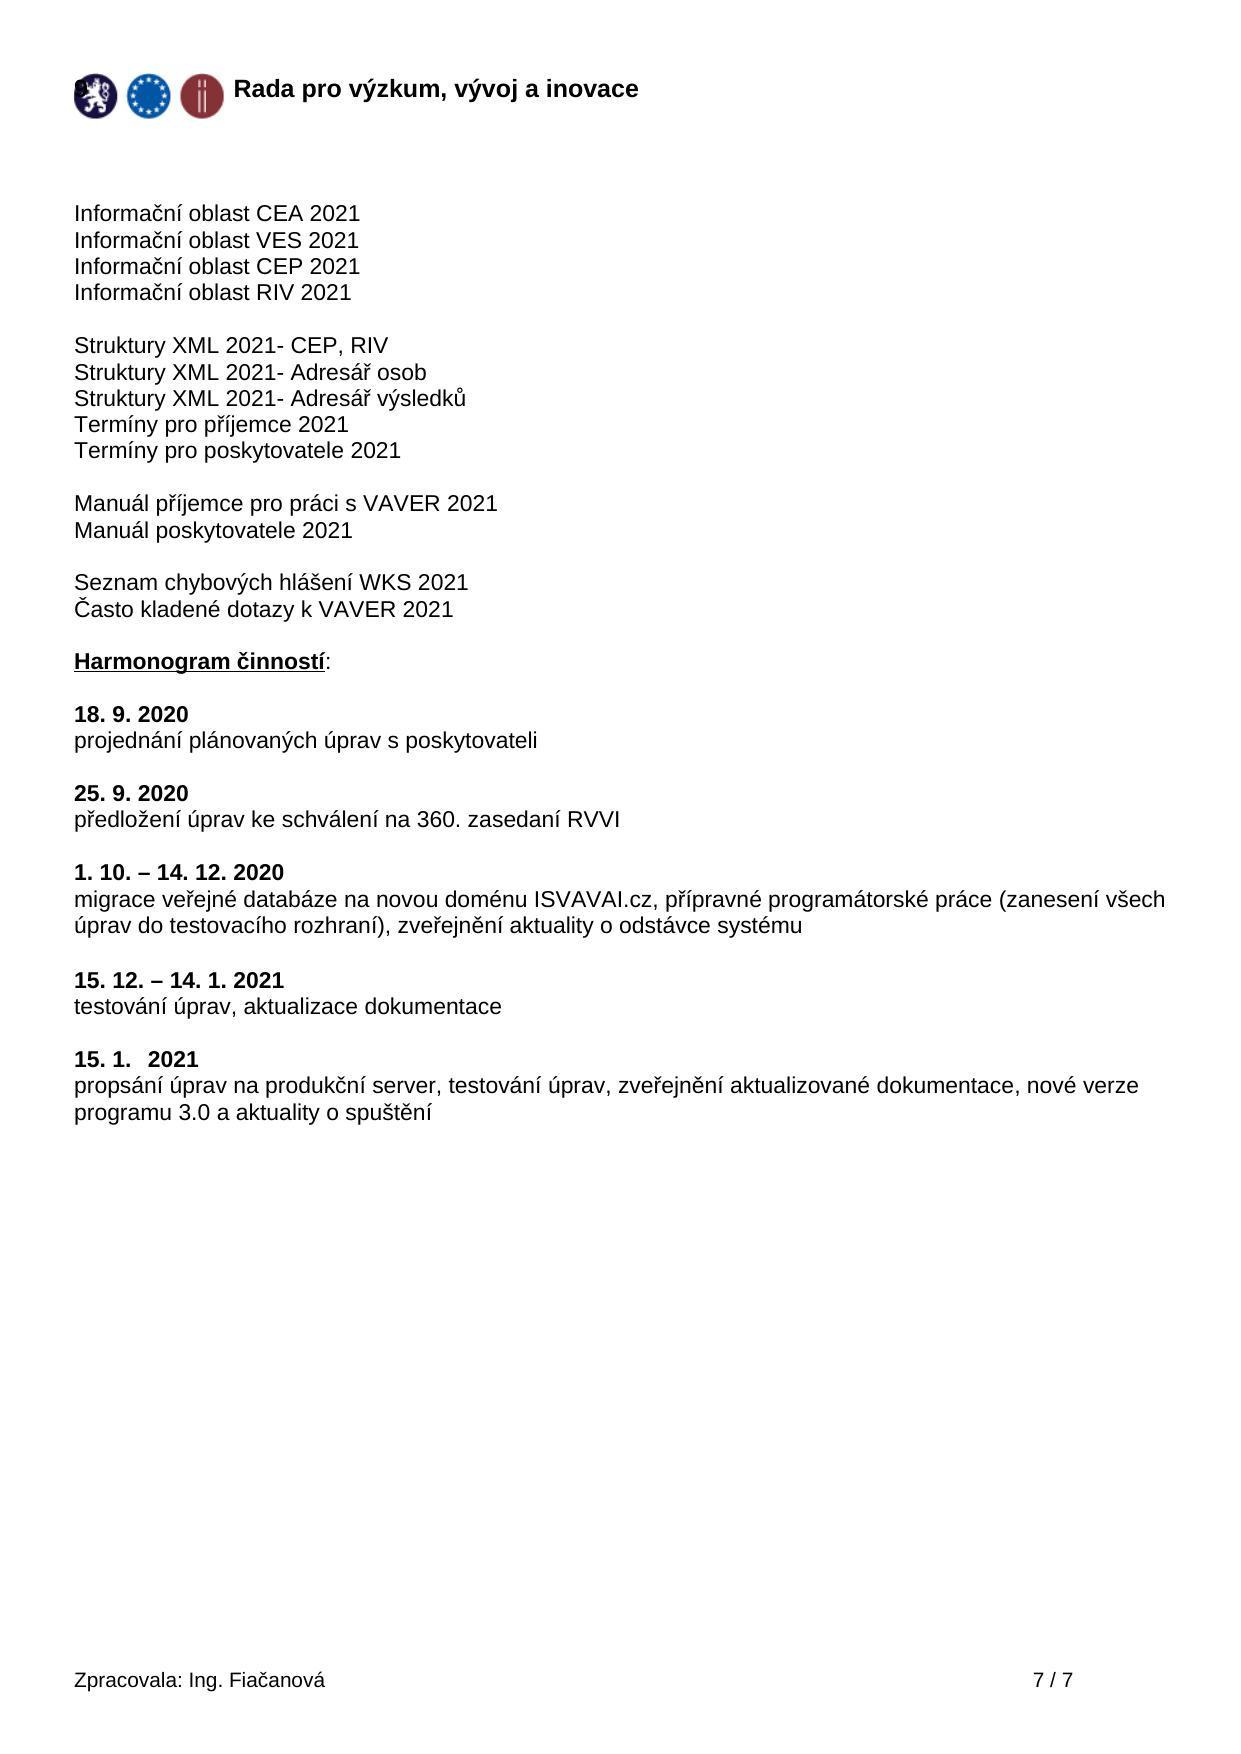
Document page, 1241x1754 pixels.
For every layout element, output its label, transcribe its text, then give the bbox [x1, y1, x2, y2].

text 15. 12. – 14. 1. 2021 [74, 967, 1167, 993]
text Informační oblast CEP 2021 [74, 253, 1167, 279]
text Struktury XML 2021- Adresář výsledků [74, 385, 1167, 411]
text Manuál poskytovatele 2021 [74, 517, 1167, 543]
text Struktury XML 2021- Adresář osob [74, 358, 1167, 385]
text 15. 1. 2021 [74, 1046, 1167, 1072]
text Termíny pro příjemce 2021 [74, 411, 1167, 437]
text Struktury XML 2021- CEP, RIV [74, 332, 1167, 358]
text Informační oblast CEA 2021 [74, 200, 1167, 227]
text předložení úprav ke schválení na 360. zasedaní RVVI [74, 806, 1167, 833]
picture [73, 73, 224, 120]
text testování úprav, aktualizace dokumentace [74, 993, 1167, 1020]
text Informační oblast VES 2021 [74, 227, 1167, 253]
text 1. 10. – 14. 12. 2020 [74, 859, 1167, 886]
text propsání úprav na produkční server, testování úprav, zveřejnění aktualizované dokumentace, nové verze programu 3.0 a aktuality o spuštění [74, 1072, 1167, 1125]
text Informační oblast RIV 2021 [74, 279, 1167, 306]
text migrace veřejné databáze na novou doménu ISVAVAI.cz, přípravné programátorské práce (zanesení všech úprav do testovacího rozhraní), zveřejnění aktuality o odstávce systému [74, 886, 1167, 967]
text Harmonogram činností: [74, 648, 1167, 675]
text Často kladené dotazy k VAVER 2021 [74, 596, 1167, 622]
text projednání plánovaných úprav s poskytovateli [74, 727, 1167, 754]
text 25. 9. 2020 [74, 780, 1167, 806]
text 18. 9. 2020 [74, 701, 1167, 727]
text Termíny pro poskytovatele 2021 [74, 437, 1167, 464]
text Manuál příjemce pro práci s VAVER 2021 [74, 490, 1167, 517]
text Seznam chybových hlášení WKS 2021 [74, 569, 1167, 596]
